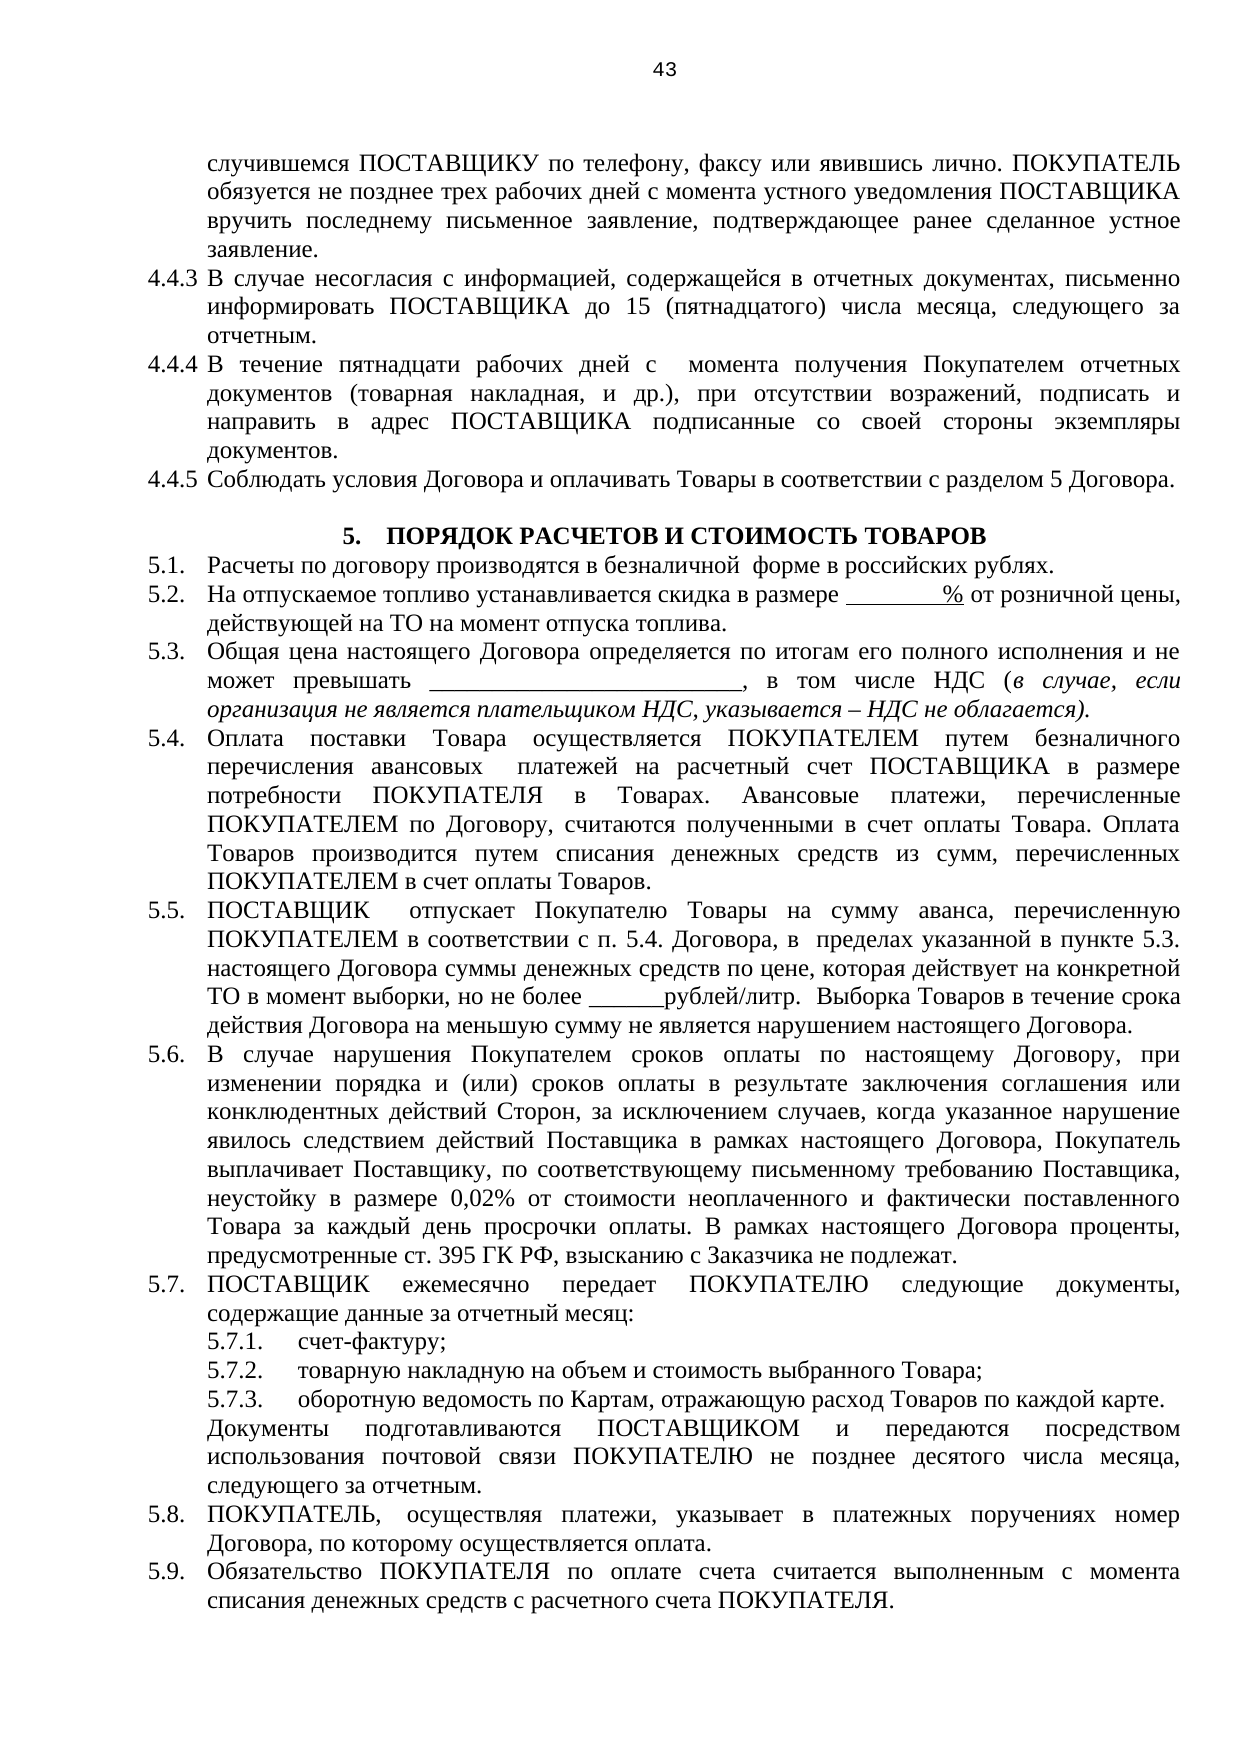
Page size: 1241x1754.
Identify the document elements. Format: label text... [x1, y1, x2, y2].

list товарную накладную на объем и стоимость выбранного Товара; [207, 1355, 1181, 1384]
list ПОРЯДОК РАСЧЕТОВ И СТОИМОСТЬ ТОВАРОВ [148, 521, 1181, 550]
list В течение пятнадцати рабочих дней с момента получения Покупателем отчетных документов (товарная накладная, и др.), при отсутствии возражений, подписать и направить в адрес ПОСТАВЩИКА подписанные со своей стороны экземпляры документов. [148, 349, 1181, 464]
list ПОКУПАТЕЛЬ, осуществляя платежи, указывает в платежных поручениях номер Договора, по которому осуществляется оплата. [148, 1499, 1181, 1556]
list оборотную ведомость по Картам, отражающую расход Товаров по каждой карте. [207, 1384, 1181, 1413]
list В случае несогласия с информацией, содержащейся в отчетных документах, письменно информировать ПОСТАВЩИКА до 15 (пятнадцатого) числа месяца, следующего за отчетным. [148, 263, 1181, 349]
list Оплата поставки Товара осуществляется ПОКУПАТЕЛЕМ путем безналичного перечисления авансовых платежей на расчетный счет ПОСТАВЩИКА в размере потребности ПОКУПАТЕЛЯ в Товарах. Авансовые платежи, перечисленные ПОКУПАТЕЛЕМ по Договору, считаются полученными в счет оплаты Товара. Оплата Товаров производится путем списания денежных средств из сумм, перечисленных ПОКУПАТЕЛЕМ в счет оплаты Товаров. [148, 723, 1181, 895]
list Обязательство ПОКУПАТЕЛЯ по оплате счета считается выполненным с момента списания денежных средств с расчетного счета ПОКУПАТЕЛЯ. [148, 1556, 1181, 1614]
list счет-фактуру; [207, 1326, 1181, 1355]
list Общая цена настоящего Договора определяется по итогам его полного исполнения и не может превышать _________________________, в том числе НДС (в случае, если организация не является плательщиком НДС, указывается – НДС не облагается). [148, 636, 1181, 723]
list Расчеты по договору производятся в безналичной форме в российских рублях. [148, 550, 1181, 579]
list В случае нарушения Покупателем сроков оплаты по настоящему Договору, при изменении порядка и (или) сроков оплаты в результате заключения соглашения или конклюдентных действий Сторон, за исключением случаев, когда указанное нарушение явилось следствием действий Поставщика в рамках настоящего Договора, Покупатель выплачивает Поставщику, по соответствующему письменному требованию Поставщика, неустойку в размере 0,02% от стоимости неоплаченного и фактически поставленного Товара за каждый день просрочки оплаты. В рамках настоящего Договора проценты, предусмотренные ст. 395 ГК РФ, взысканию с Заказчика не подлежат. [148, 1039, 1181, 1269]
list Соблюдать условия Договора и оплачивать Товары в соответствии с разделом 5 Договора. [148, 464, 1181, 493]
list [148, 148, 1181, 263]
text Документы подготавливаются ПОСТАВЩИКОМ и передаются посредством использования почтовой связи ПОКУПАТЕЛЮ не позднее десятого числа месяца, следующего за отчетным. [207, 1413, 1181, 1499]
list ПОСТАВЩИК ежемесячно передает ПОКУПАТЕЛЮ следующие документы, содержащие данные за отчетный месяц: [148, 1269, 1181, 1326]
list ПОСТАВЩИК отпускает Покупателю Товары на сумму аванса, перечисленную ПОКУПАТЕЛЕМ в соответствии с п. 5.4. Договора, в пределах указанной в пункте 5.3. настоящего Договора суммы денежных средств по цене, которая действует на конкретной ТО в момент выборки, но не более ______рублей/литр. Выборка Товаров в течение срока действия Договора на меньшую сумму не является нарушением настоящего Договора. [148, 895, 1181, 1039]
list На отпускаемое топливо устанавливается скидка в размере % от розничной цены, действующей на ТО на момент отпуска топлива. [148, 579, 1181, 636]
